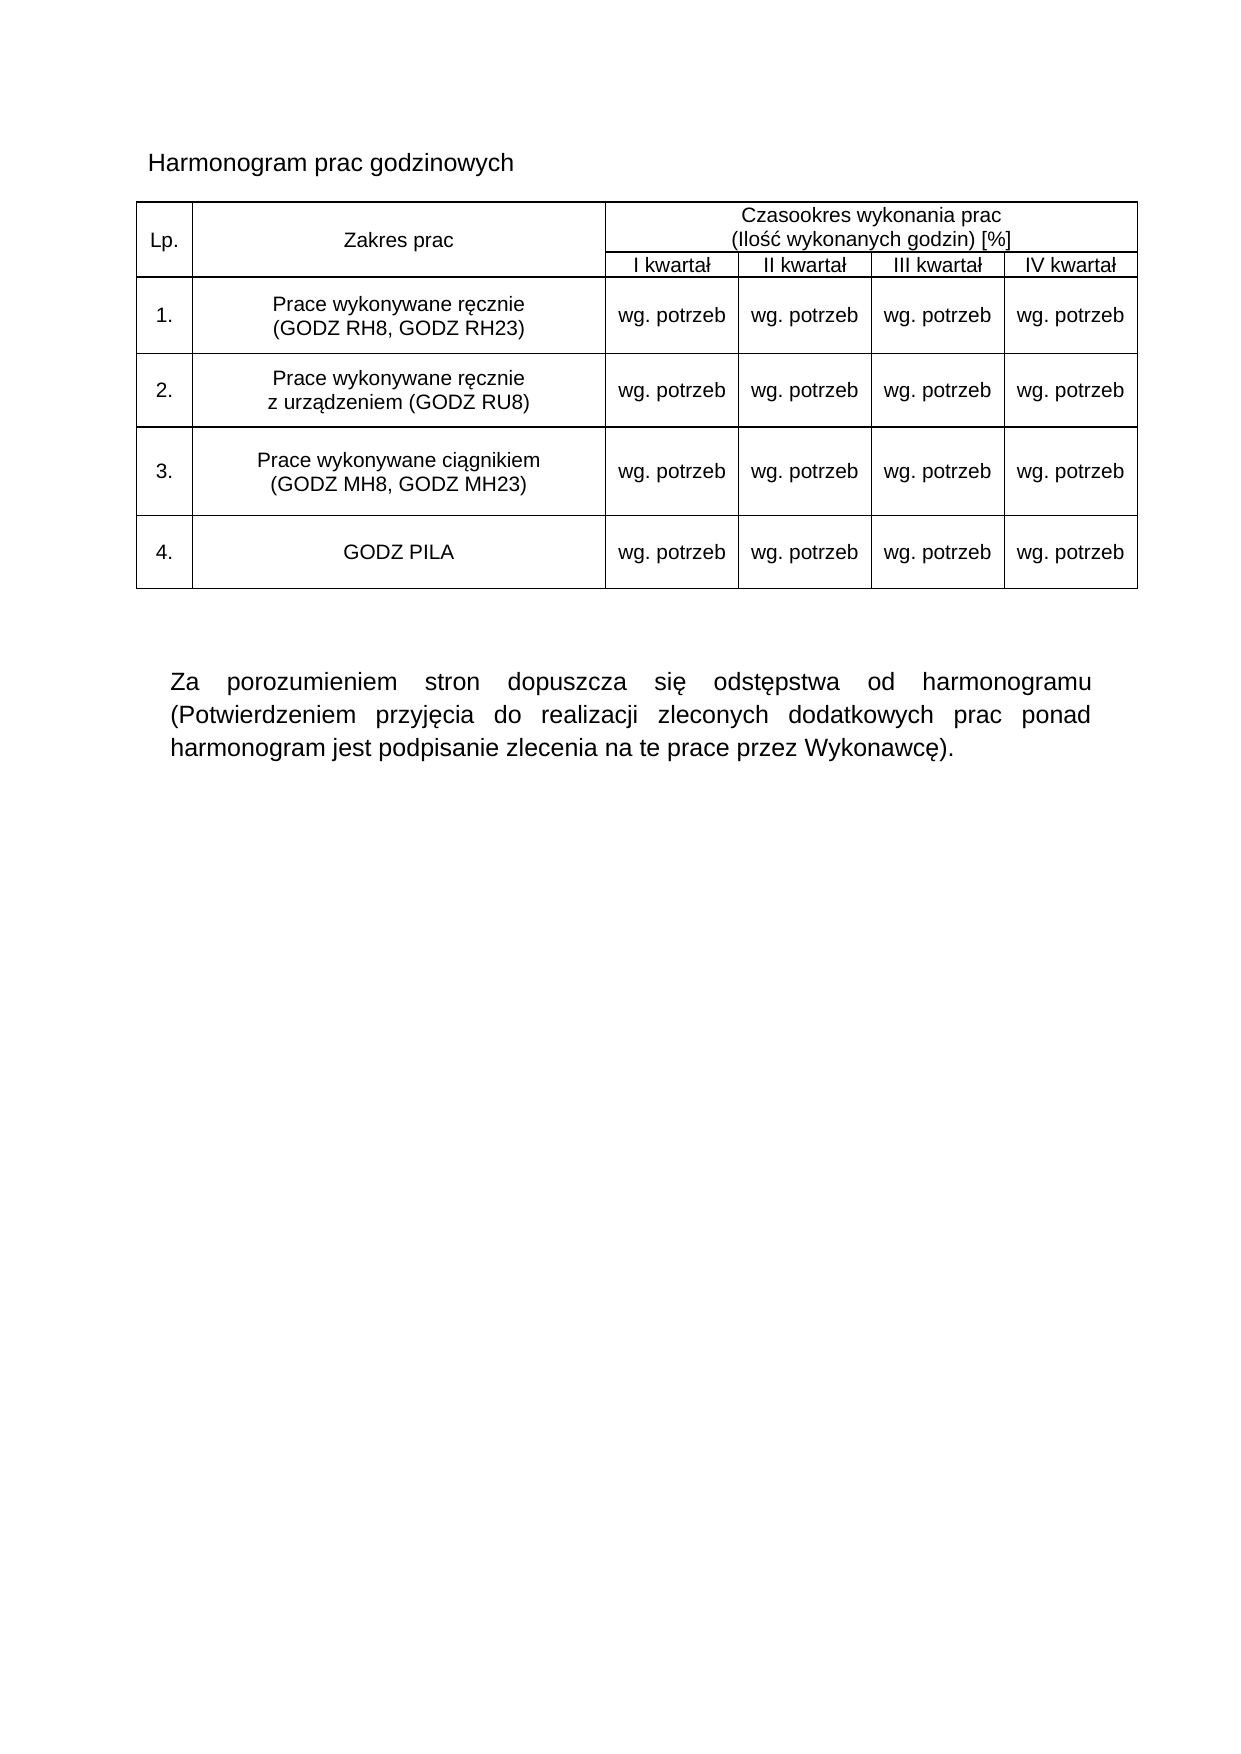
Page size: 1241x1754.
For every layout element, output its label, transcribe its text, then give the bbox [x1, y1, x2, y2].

table_cell wg. potrzeb [1005, 516, 1137, 588]
table_cell wg. potrzeb [872, 516, 1004, 588]
table_cell III kwartał [872, 253, 1004, 276]
table_cell wg. potrzeb [872, 354, 1004, 426]
table_cell wg. potrzeb [606, 516, 738, 588]
table_cell wg. potrzeb [1005, 354, 1137, 426]
table_cell GODZ PILA [193, 516, 605, 588]
table_cell Prace wykonywane ciągnikiem (GODZ MH8, GODZ MH23) [193, 428, 605, 515]
table_cell 2. [137, 354, 192, 426]
table_cell 4. [137, 516, 192, 588]
text Za porozumieniem stron dopuszcza się odstępstwa od harmonogramu (Potwierdzeniem przyjęcia do realizacji zleconych dodatkowych prac ponad harmonogram jest podpisanie zlecenia na te prace przez Wykonawcę). [170, 667, 1093, 762]
table_cell Prace wykonywane ręcznie z urządzeniem (GODZ RU8) [193, 354, 605, 426]
table_cell wg. potrzeb [872, 278, 1004, 353]
table_cell I kwartał [606, 253, 738, 276]
table_cell 1. [137, 278, 192, 353]
table_cell wg. potrzeb [1005, 278, 1137, 353]
table_cell Prace wykonywane ręcznie (GODZ RH8, GODZ RH23) [193, 278, 605, 353]
table_cell II kwartał [739, 253, 871, 276]
table_cell wg. potrzeb [739, 278, 871, 353]
table_cell wg. potrzeb [606, 278, 738, 353]
table_cell wg. potrzeb [872, 428, 1004, 515]
table_cell wg. potrzeb [1005, 428, 1137, 515]
table_cell IV kwartał [1005, 253, 1137, 276]
table_cell wg. potrzeb [739, 516, 871, 588]
table_header Zakres prac [193, 203, 605, 276]
table_cell wg. potrzeb [606, 354, 738, 426]
text Harmonogram prac godzinowych [148, 148, 1093, 176]
table_cell wg. potrzeb [739, 428, 871, 515]
table_header Lp. [137, 203, 192, 276]
table_cell wg. potrzeb [739, 354, 871, 426]
table_cell wg. potrzeb [606, 428, 738, 515]
table_cell 3. [137, 428, 192, 515]
table_header Czasookres wykonania prac (Ilość wykonanych godzin) [%] [606, 203, 1137, 251]
